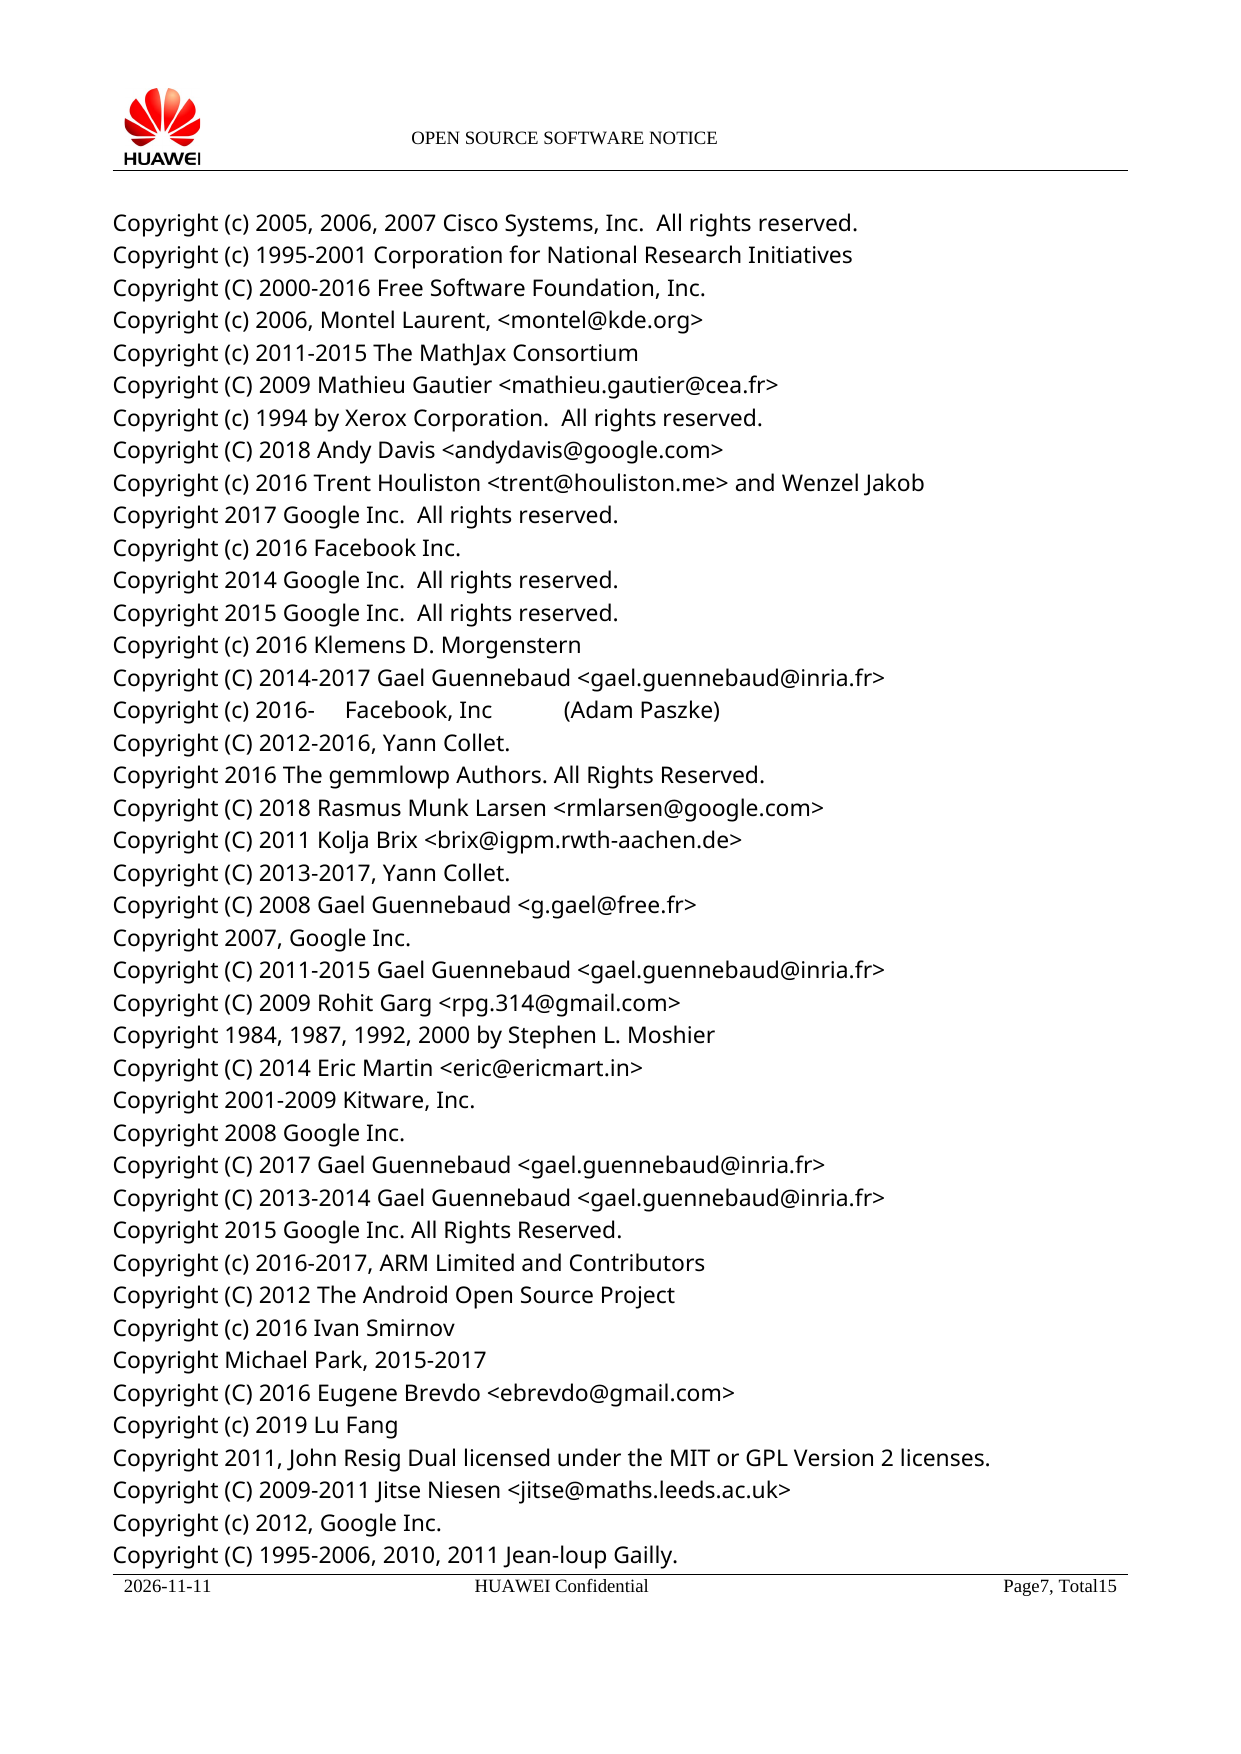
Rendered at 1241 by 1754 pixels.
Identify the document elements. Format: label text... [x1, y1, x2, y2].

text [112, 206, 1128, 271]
text Copyright (C) 2000-2016 Free Software Foundation, Inc. Copyright (c) 2006, Montel Laurent, <montel@kde.org> Copyright (c) 2011-2015 The MathJax Consortium Copyright (C) 2009 Mathieu Gautier <mathieu.gautier@cea.fr> Copyright (c) 1994 by Xerox Corporation. All rights reserved. Copyright (C) 2018 Andy Davis <andydavis@google.com> Copyright (c) 2016 Trent Houliston <trent@houliston.me> and Wenzel Jakob [112, 271, 1128, 499]
picture [124, 88, 201, 165]
